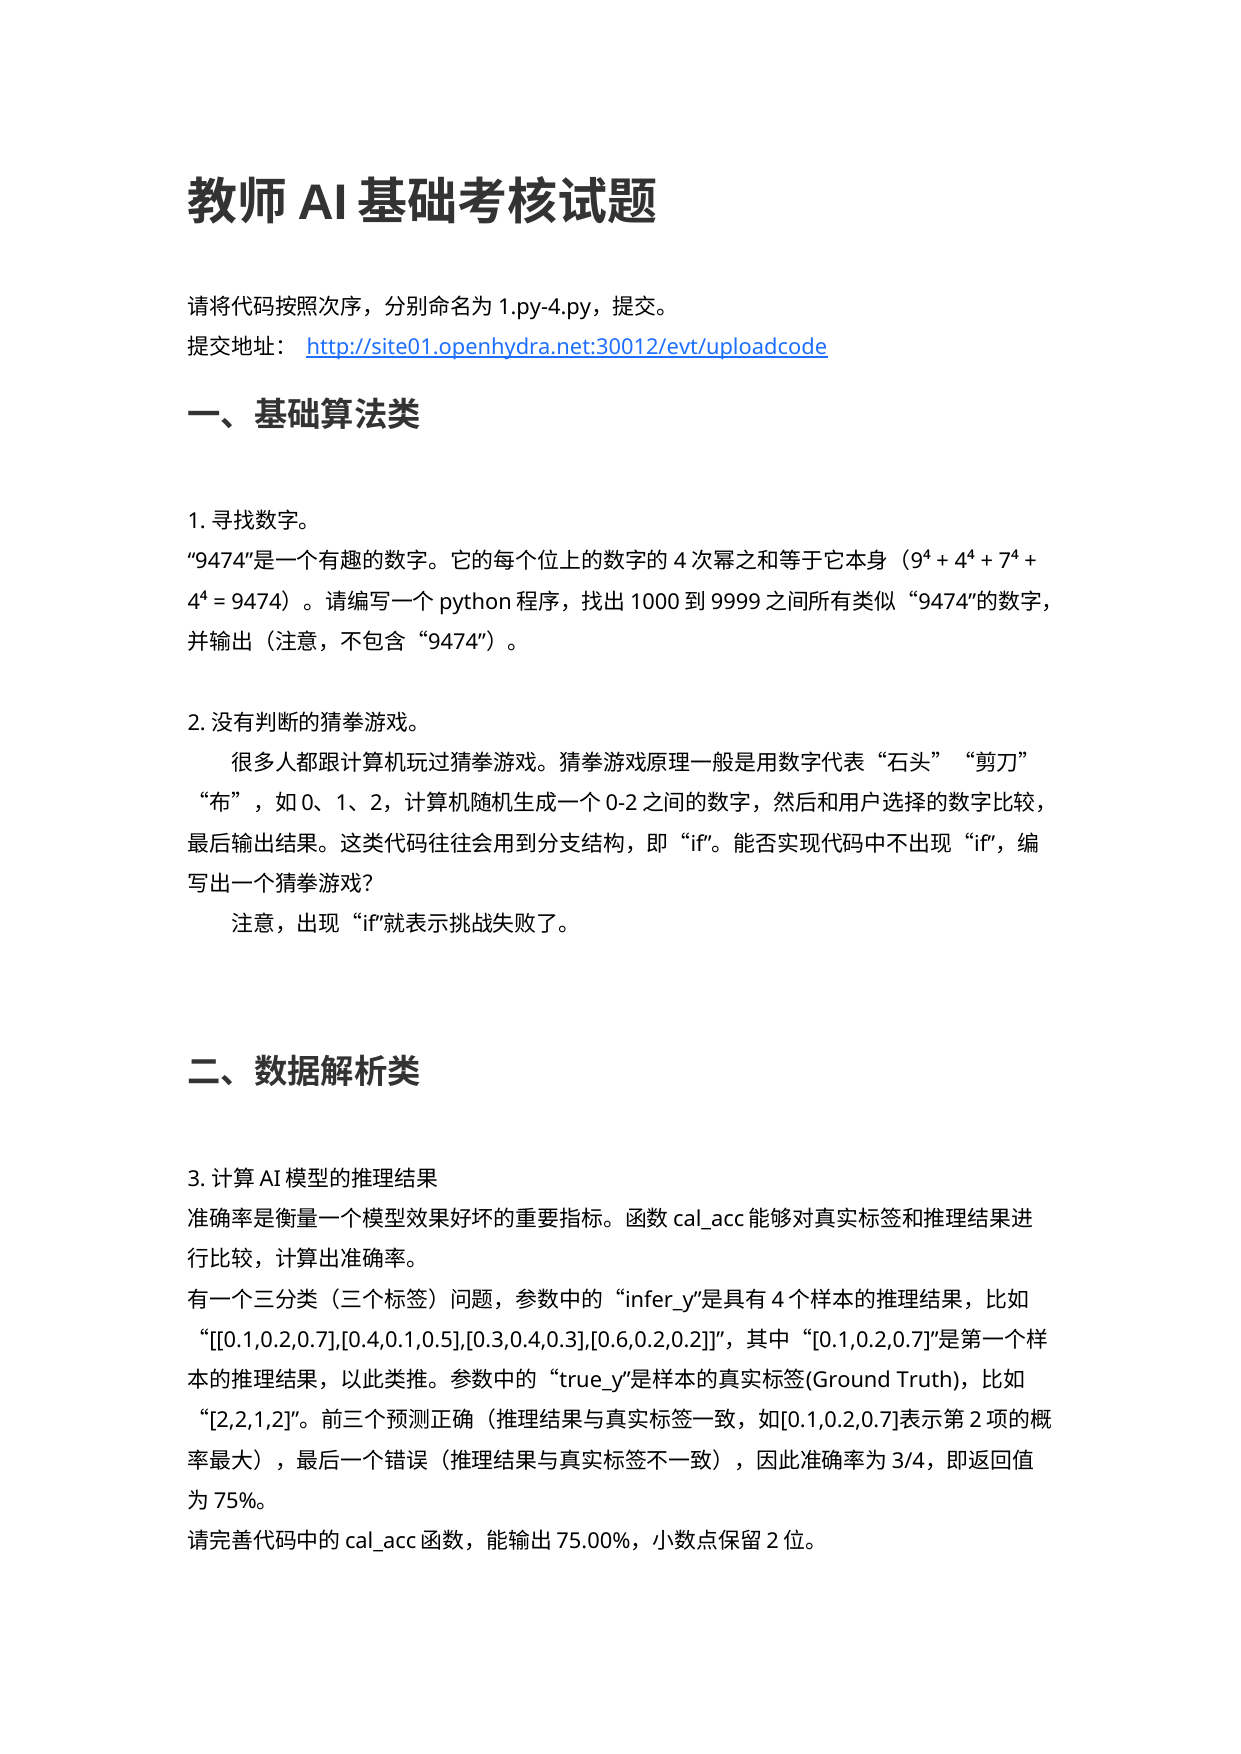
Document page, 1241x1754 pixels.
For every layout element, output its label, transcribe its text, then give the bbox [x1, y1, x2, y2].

text 提交地址： http://site01.openhydra.net:30012/evt/uploadcode [187, 325, 1053, 365]
text 注意，出现“if”就表示挑战失败了。 [187, 902, 1053, 942]
text 请完善代码中的cal_acc函数，能输出75.00%，小数点保留2位。 [187, 1519, 1053, 1559]
text 请将代码按照次序，分别命名为1.py-4.py，提交。 [187, 285, 1053, 325]
text 准确率是衡量一个模型效果好坏的重要指标。函数cal_acc能够对真实标签和推理结果进行比较，计算出准确率。 [187, 1197, 1053, 1277]
subtitle 一、基础算法类 [187, 372, 1053, 452]
title 教师AI基础考核试题 [187, 158, 1053, 238]
text 3. 计算AI模型的推理结果 [187, 1156, 1053, 1197]
text 很多人都跟计算机玩过猜拳游戏。猜拳游戏原理一般是用数字代表“石头”“剪刀”“布”，如0、1、2，计算机随机生成一个0-2之间的数字，然后和用户选择的数字比较，最后输出结果。这类代码往往会用到分支结构，即“if”。能否实现代码中不出现“if”，编写出一个猜拳游戏？ [187, 741, 1053, 902]
text 有一个三分类（三个标签）问题，参数中的“infer_y”是具有4个样本的推理结果，比如“[[0.1,0.2,0.7],[0.4,0.1,0.5],[0.3,0.4,0.3],[0.6,0.2,0.2]]”，其中“[0.1,0.2,0.7]”是第一个样本的推理结果，以此类推。参数中的“true_y”是样本的真实标签(Ground Truth)，比如“[2,2,1,2]”。前三个预测正确（推理结果与真实标签一致，如[0.1,0.2,0.7]表示第2项的概率最大），最后一个错误（推理结果与真实标签不一致），因此准确率为3/4，即返回值为75%。 [187, 1277, 1053, 1519]
text 2. 没有判断的猜拳游戏。 [187, 700, 1053, 741]
text “9474”是一个有趣的数字。它的每个位上的数字的 4 次幂之和等于它本身（9⁴ + 4⁴ + 7⁴ + 4⁴ = 9474）。请编写一个python程序，找出1000到9999之间所有类似“9474”的数字，并输出（注意，不包含“9474”）。 [187, 539, 1053, 660]
text 1. 寻找数字。 [187, 499, 1053, 539]
subtitle 二、数据解析类 [187, 1029, 1053, 1110]
